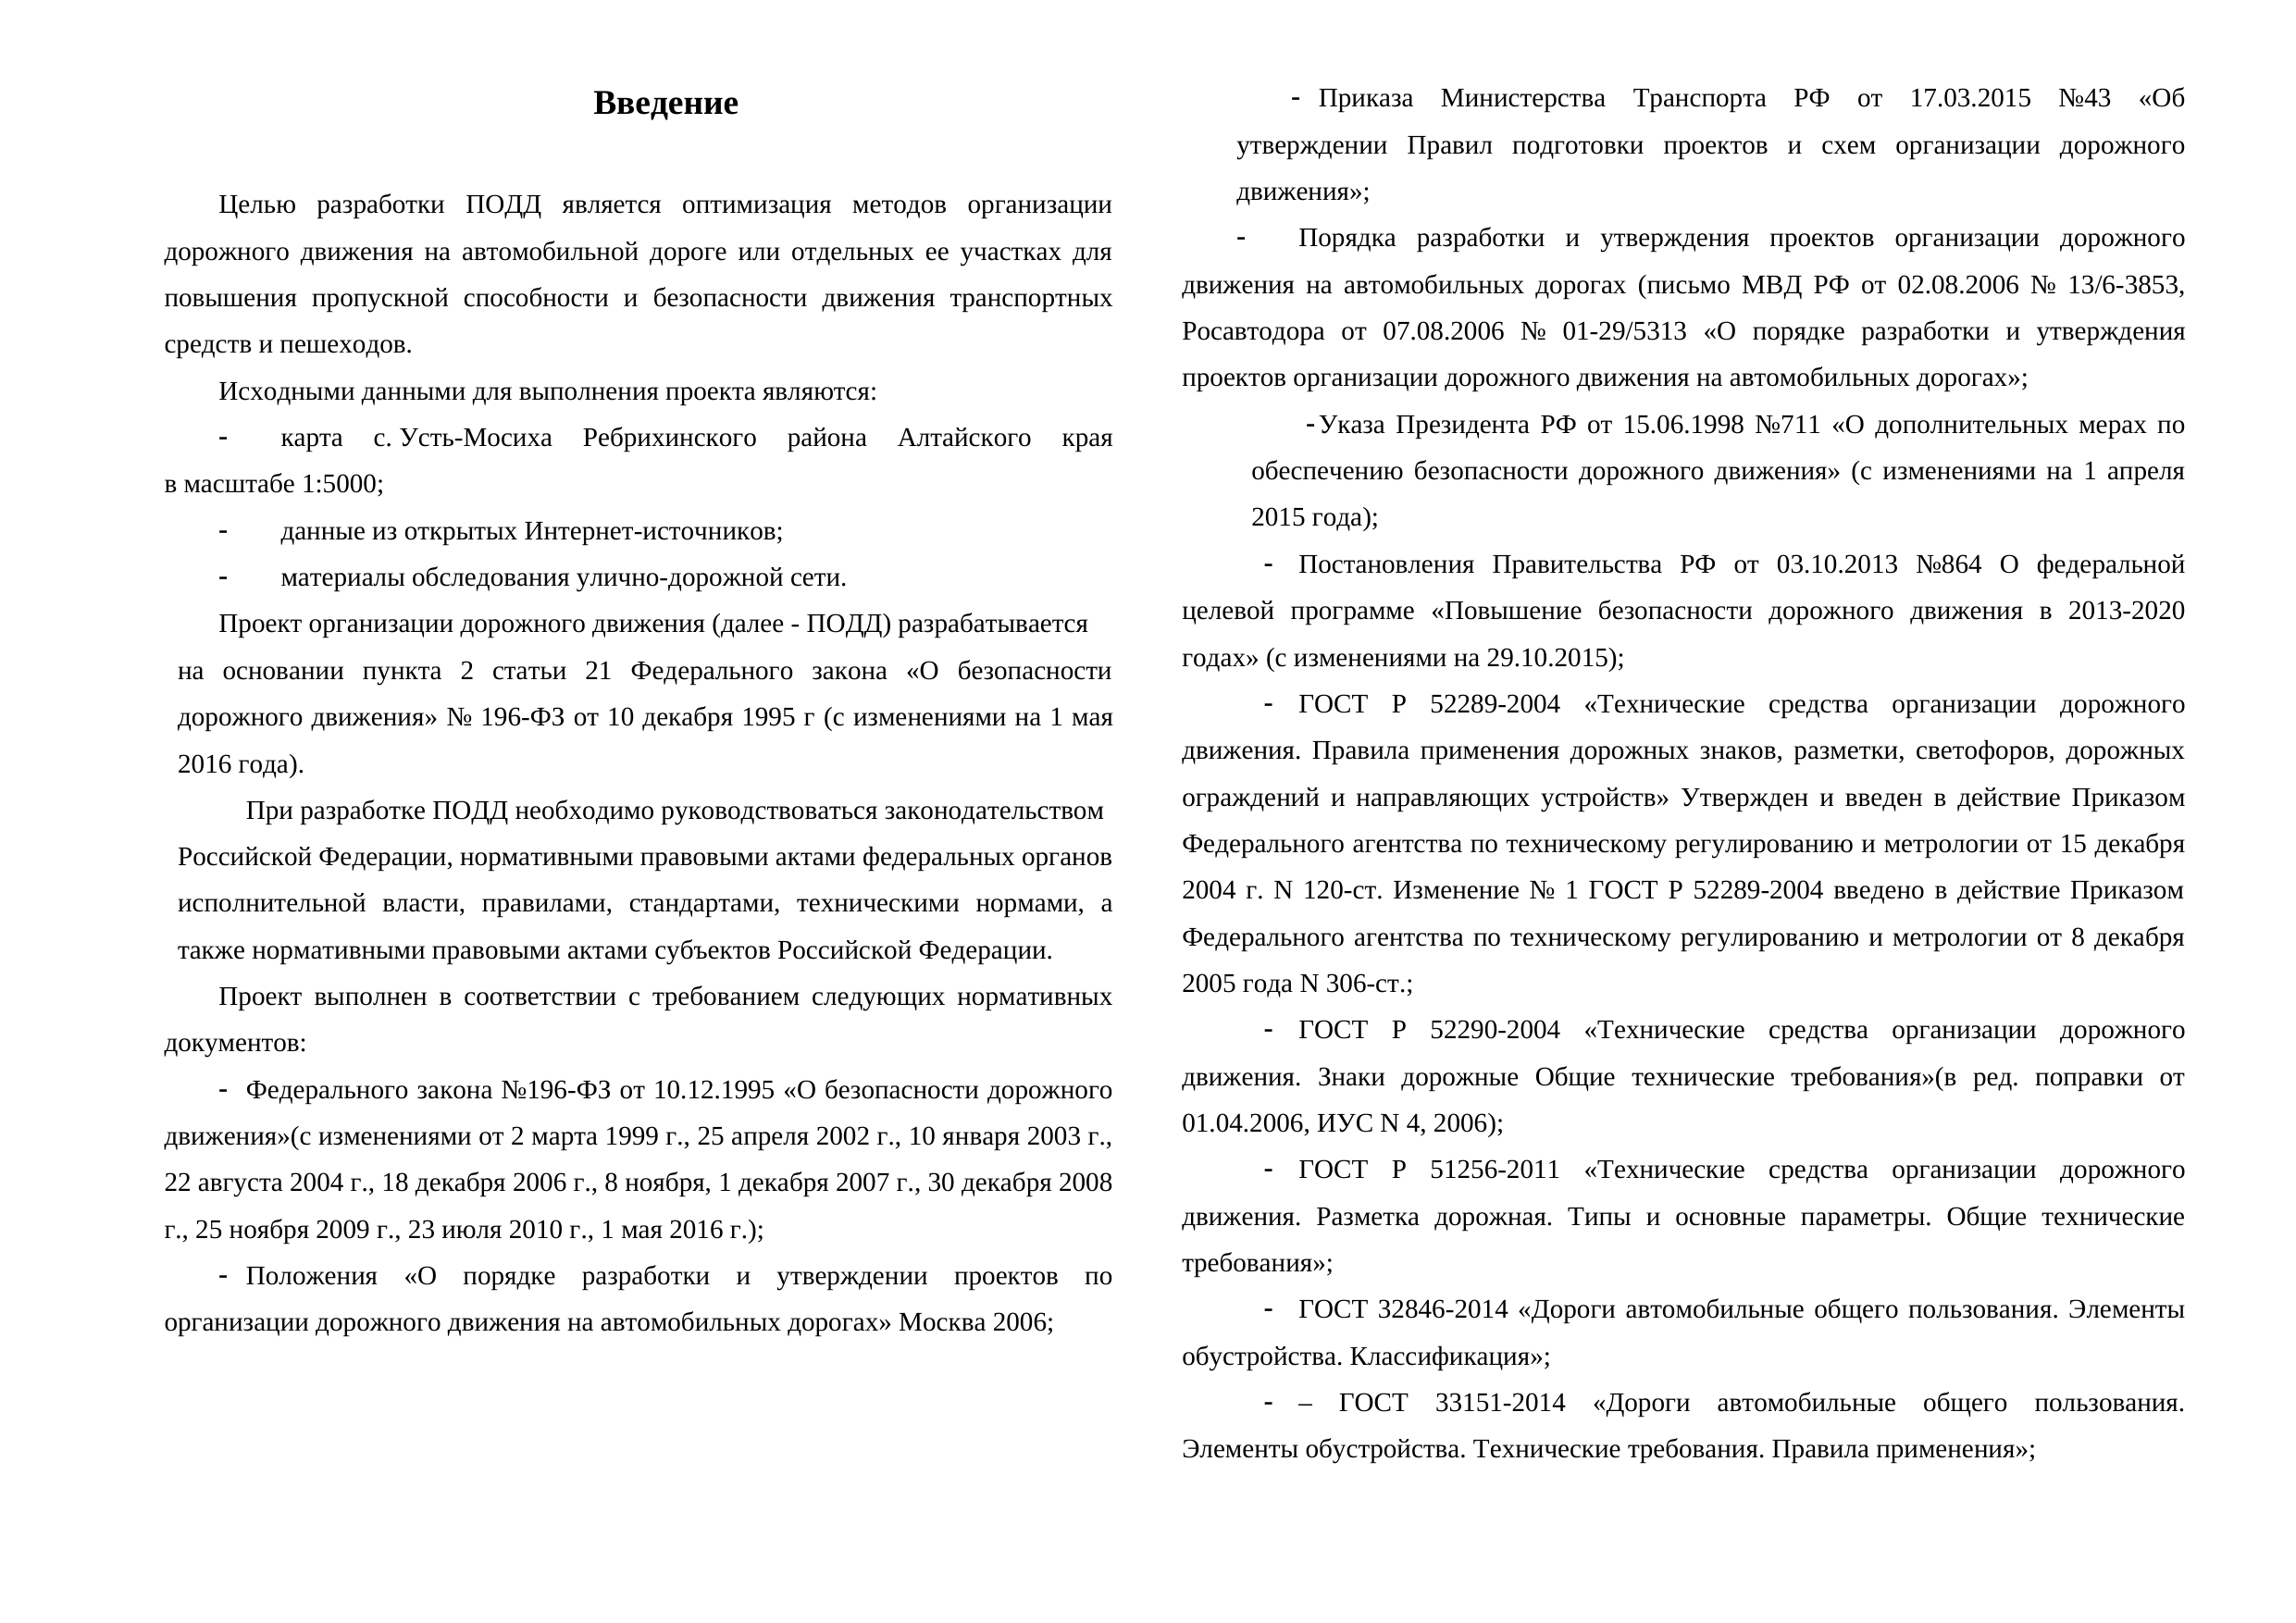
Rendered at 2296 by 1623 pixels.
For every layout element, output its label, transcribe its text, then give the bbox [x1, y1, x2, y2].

list материалы обследования улично-дорожной сети. [164, 561, 1113, 592]
list Указа Президента РФ от 15.06.1998 №711 «О дополнительных мерах по обеспечению безопасности дорожного движения» (с изменениями на 1 апреля 2015 года); [1251, 408, 2186, 532]
list Положения «О порядке разработки и утверждении проектов по организации дорожного движения на автомобильных дорогах» Москва 2006; [164, 1259, 1113, 1337]
list Приказа Министерства Транспорта РФ от 17.03.2015 №43 «Об утверждении Правил подготовки проектов и схем организации дорожного движения»; [1236, 81, 2186, 206]
text Проект организации дорожного движения (далее - ПОДД) разрабатывается [150, 608, 1113, 638]
text на основании пункта 2 статьи 21 Федерального закона «О безопасности дорожного движения» № 196-ФЗ от 10 декабря 1995 г (с изменениями на 1 мая 2016 года). [178, 654, 1113, 778]
text Российской Федерации, нормативными правовыми актами федеральных органов [109, 840, 1113, 872]
list данные из открытых Интернет-источников; [164, 514, 1113, 545]
text При разработке ПОДД необходимо руководствоваться законодательством [178, 794, 1113, 824]
list Постановления Правительства РФ от 03.10.2013 №864 О федеральной целевой программе «Повышение безопасности дорожного движения в 2013-2020 годах» (с изменениями на 29.10.2015); [1182, 548, 2186, 672]
list Федерального закона №196-ФЗ от 10.12.1995 «О безопасности дорожного движения»(с изменениями от 2 марта ., 25 апреля ., 10 января ., 22 августа ., 18 декабря ., 8 ноября, 1 декабря ., 30 декабря ., 25 ноября ., 23 июля ., 1 мая 2016 г.); [164, 1073, 1113, 1244]
list Порядка разработки и утверждения проектов организации дорожного движения на автомобильных дорогах (письмо МВД РФ от 02.08.2006 № 13/6-3853, Росавтодора от 07.08.2006 № 01-29/5313 «О порядке разработки и утверждения проектов организации дорожного движения на автомобильных дорогах»; [1182, 221, 2186, 392]
text Введение [164, 81, 1113, 122]
list карта с. Усть-Мосиха Ребрихинского района Алтайского края в масштабе 1:5000; [164, 421, 1113, 499]
text Исходными данными для выполнения проекта являются: [164, 375, 1113, 405]
list ГОСТ Р 52290-2004 «Технические средства организации дорожного движения. Знаки дорожные Общие технические требования»(в ред. поправки от 01.04.2006, ИУС N 4, 2006); [1182, 1013, 2186, 1137]
text исполнительной власти, правилами, стандартами, техническими нормами, а также нормативными правовыми актами субъектов Российской Федерации. [178, 886, 1113, 964]
text Проект выполнен в соответствии с требованием следующих нормативных документов: [164, 980, 1113, 1058]
text Целью разработки ПОДД является оптимизация методов организации дорожного движения на автомобильной дороге или отдельных ее участках для повышения пропускной способности и безопасности движения транспортных средств и пешеходов. [164, 188, 1113, 359]
list ГОСТ Р 51256-2011 «Технические средства организации дорожного движения. Разметка дорожная. Типы и основные параметры. Общие технические требования»; [1182, 1153, 2186, 1278]
list ГОСТ 32846-2014 «Дороги автомобильные общего пользования. Элементы обустройства. Классификация»; [1182, 1293, 2186, 1370]
list ГОСТ Р 52289-2004 «Технические средства организации дорожного движения. Правила применения дорожных знаков, разметки, светофоров, дорожных ограждений и направляющих устройств» Утвержден и введен в действие Приказом Федерального агентства по техническому регулированию и метрологии от 15 декабря . N 120-ст. Изменение № 1 ГОСТ Р 52289-2004 введено в действие Приказом Федерального агентства по техническому регулированию и метрологии от 8 декабря 2005 года N 306-ст.; [1182, 688, 2186, 997]
list ‒ ГОСТ 33151-2014 «Дороги автомобильные общего пользования. Элементы обустройства. Технические требования. Правила применения»; [1182, 1386, 2186, 1464]
